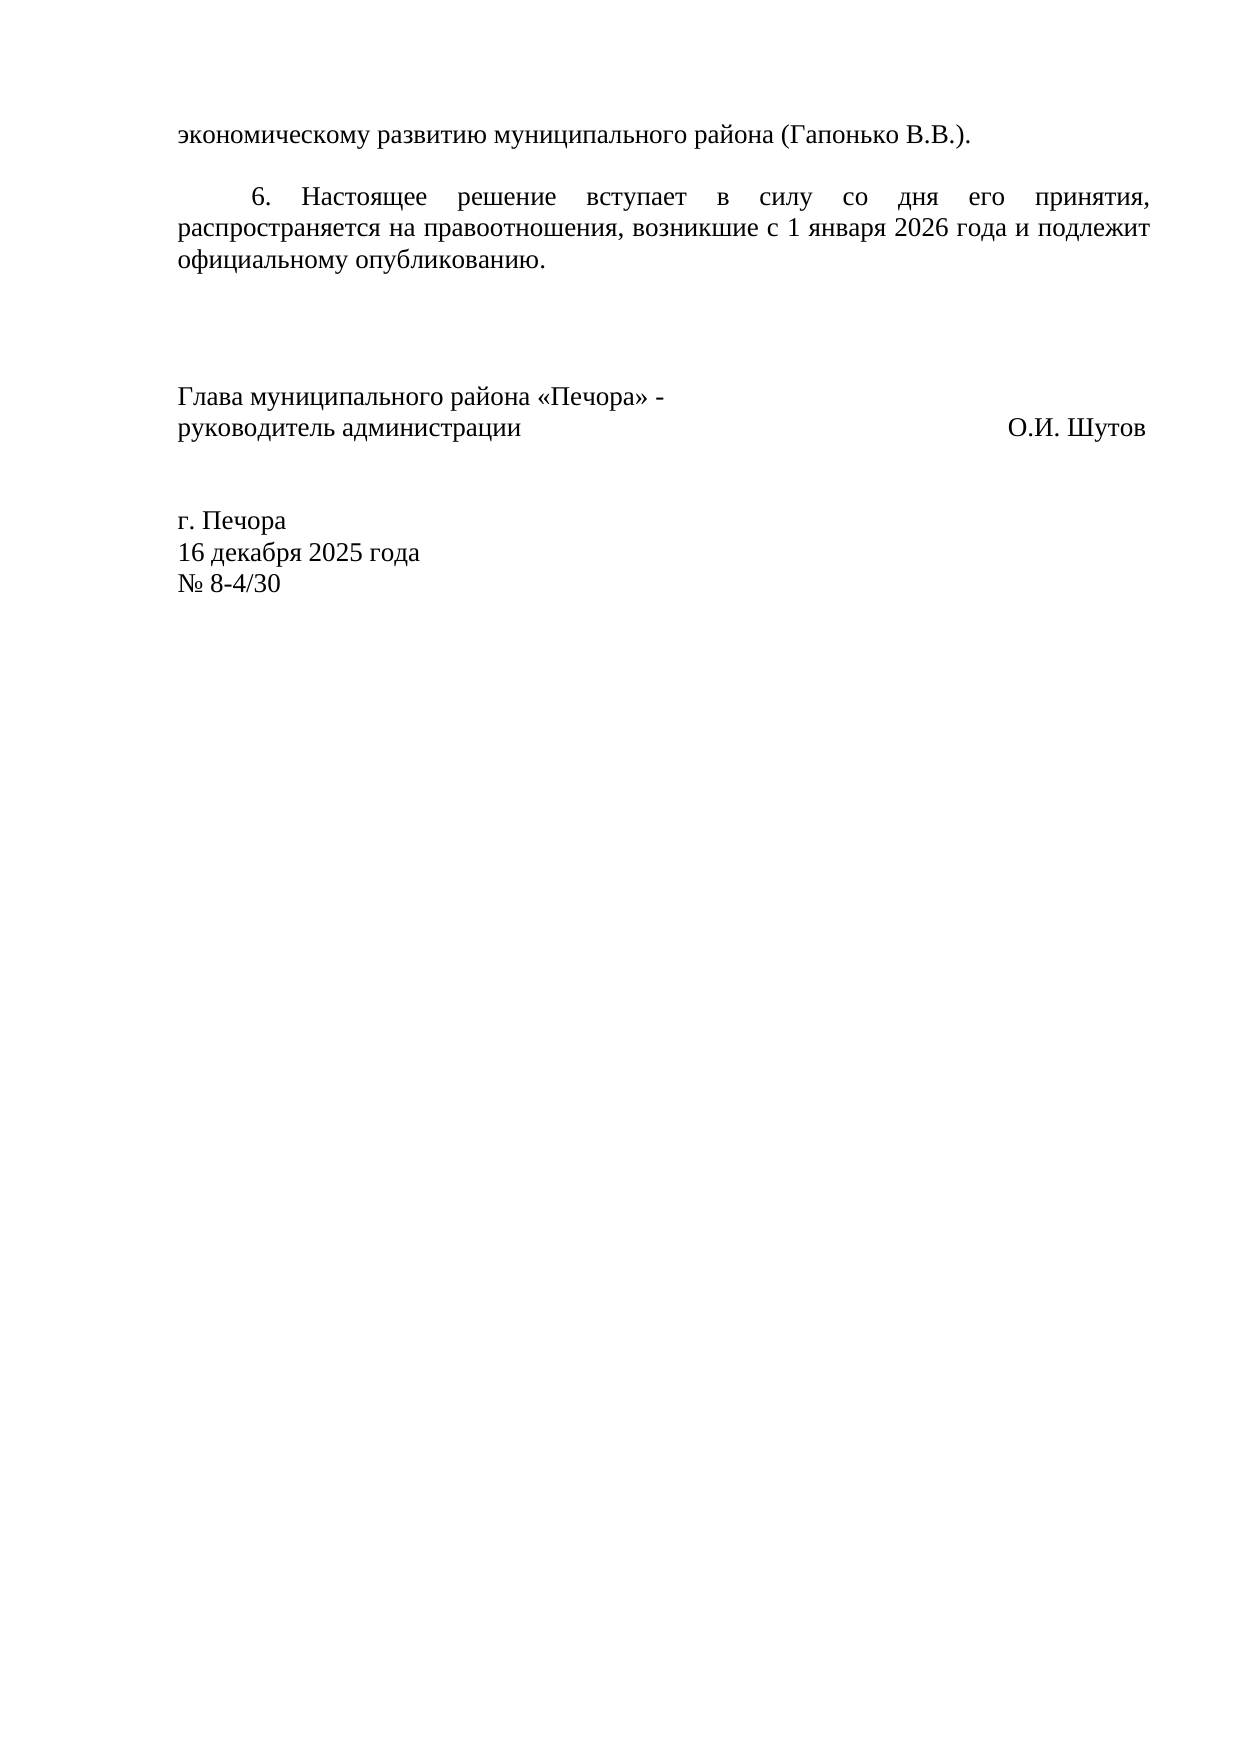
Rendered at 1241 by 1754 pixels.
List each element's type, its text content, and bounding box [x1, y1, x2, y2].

text 16 декабря 2025 года [177, 536, 1152, 567]
text Глава муниципального района «Печора» - [177, 380, 1152, 411]
text г. Печора [177, 504, 1152, 536]
text руководитель администрации О.И. Шутов [177, 411, 1152, 442]
text № 8-4/30 [177, 567, 1152, 598]
text 6. Настоящее решение вступает в силу со дня его принятия, распространяется на правоотношения, возникшие с 1 января 2026 года и подлежит официальному опубликованию. [177, 180, 1152, 274]
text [177, 118, 1152, 149]
